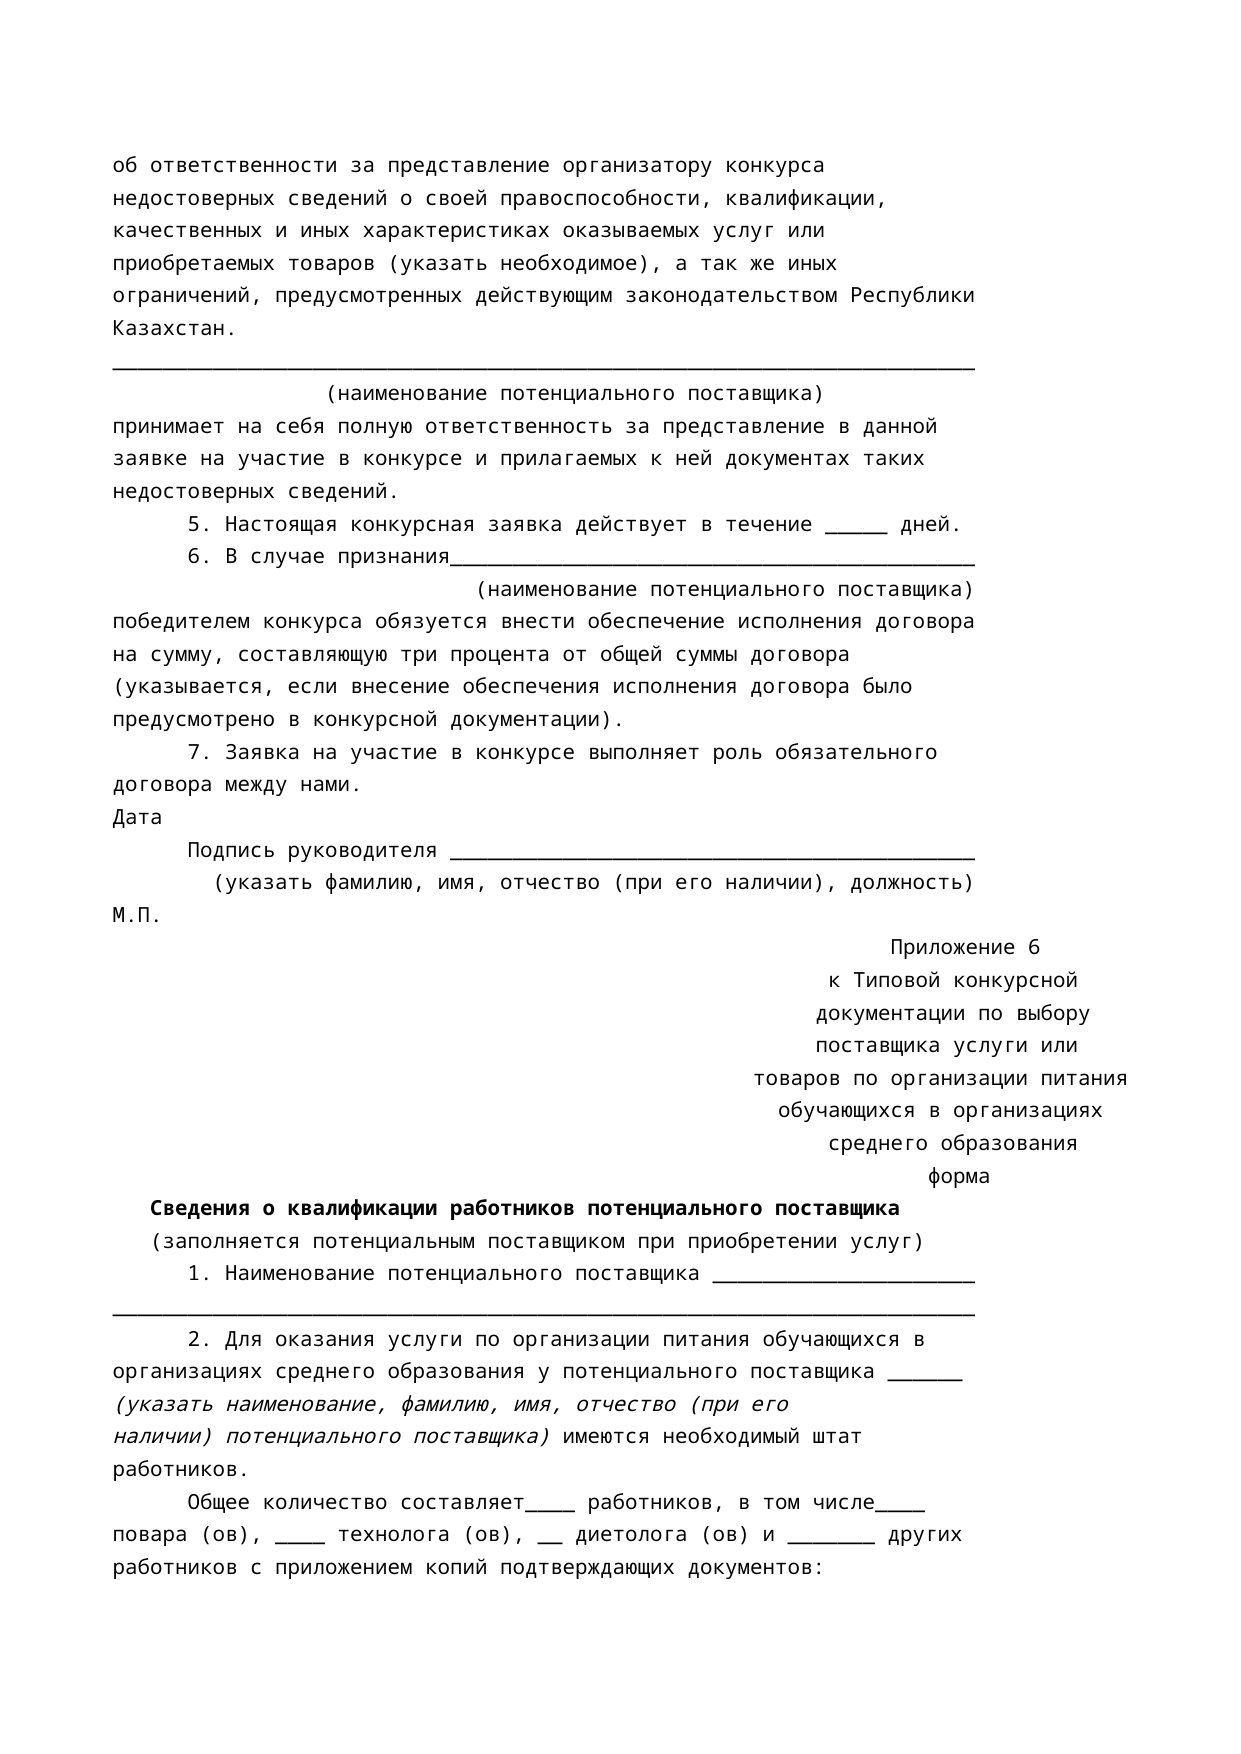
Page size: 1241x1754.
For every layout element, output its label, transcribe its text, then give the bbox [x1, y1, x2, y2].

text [112, 150, 1128, 798]
text форма [112, 1161, 1128, 1189]
text Подпись руководителя __________________________________________ (указать фамилию, имя, отчество (при его наличии), должность) [112, 835, 1128, 896]
text Приложение 6 к Типовой конкурсной документации по выбору поставщика услуги или товаров по организации питания обучающихся в организациях среднего образования [112, 932, 1128, 1157]
text Сведения о квалификации работников потенциального поставщика (заполняется потенциальным поставщиком при приобретении услуг) [112, 1193, 1128, 1254]
text Дата [112, 802, 1128, 831]
text М.П. [112, 900, 1128, 928]
text 1. Наименование потенциального поставщика _____________________ _____________________________________________________________________ 2. Для оказания услуги по организации питания обучающихся в организациях среднего образования у потенциального поставщика ______ (указать наименование, фамилию, имя, отчество (при его наличии) потенциального поставщика) имеются необходимый штат работников. Общее количество составляет____ работников, в том числе____ повара (ов), ____ технолога (ов), __ диетолога (ов) и _______ других работников с приложением копий подтверждающих документов: [112, 1258, 1128, 1580]
